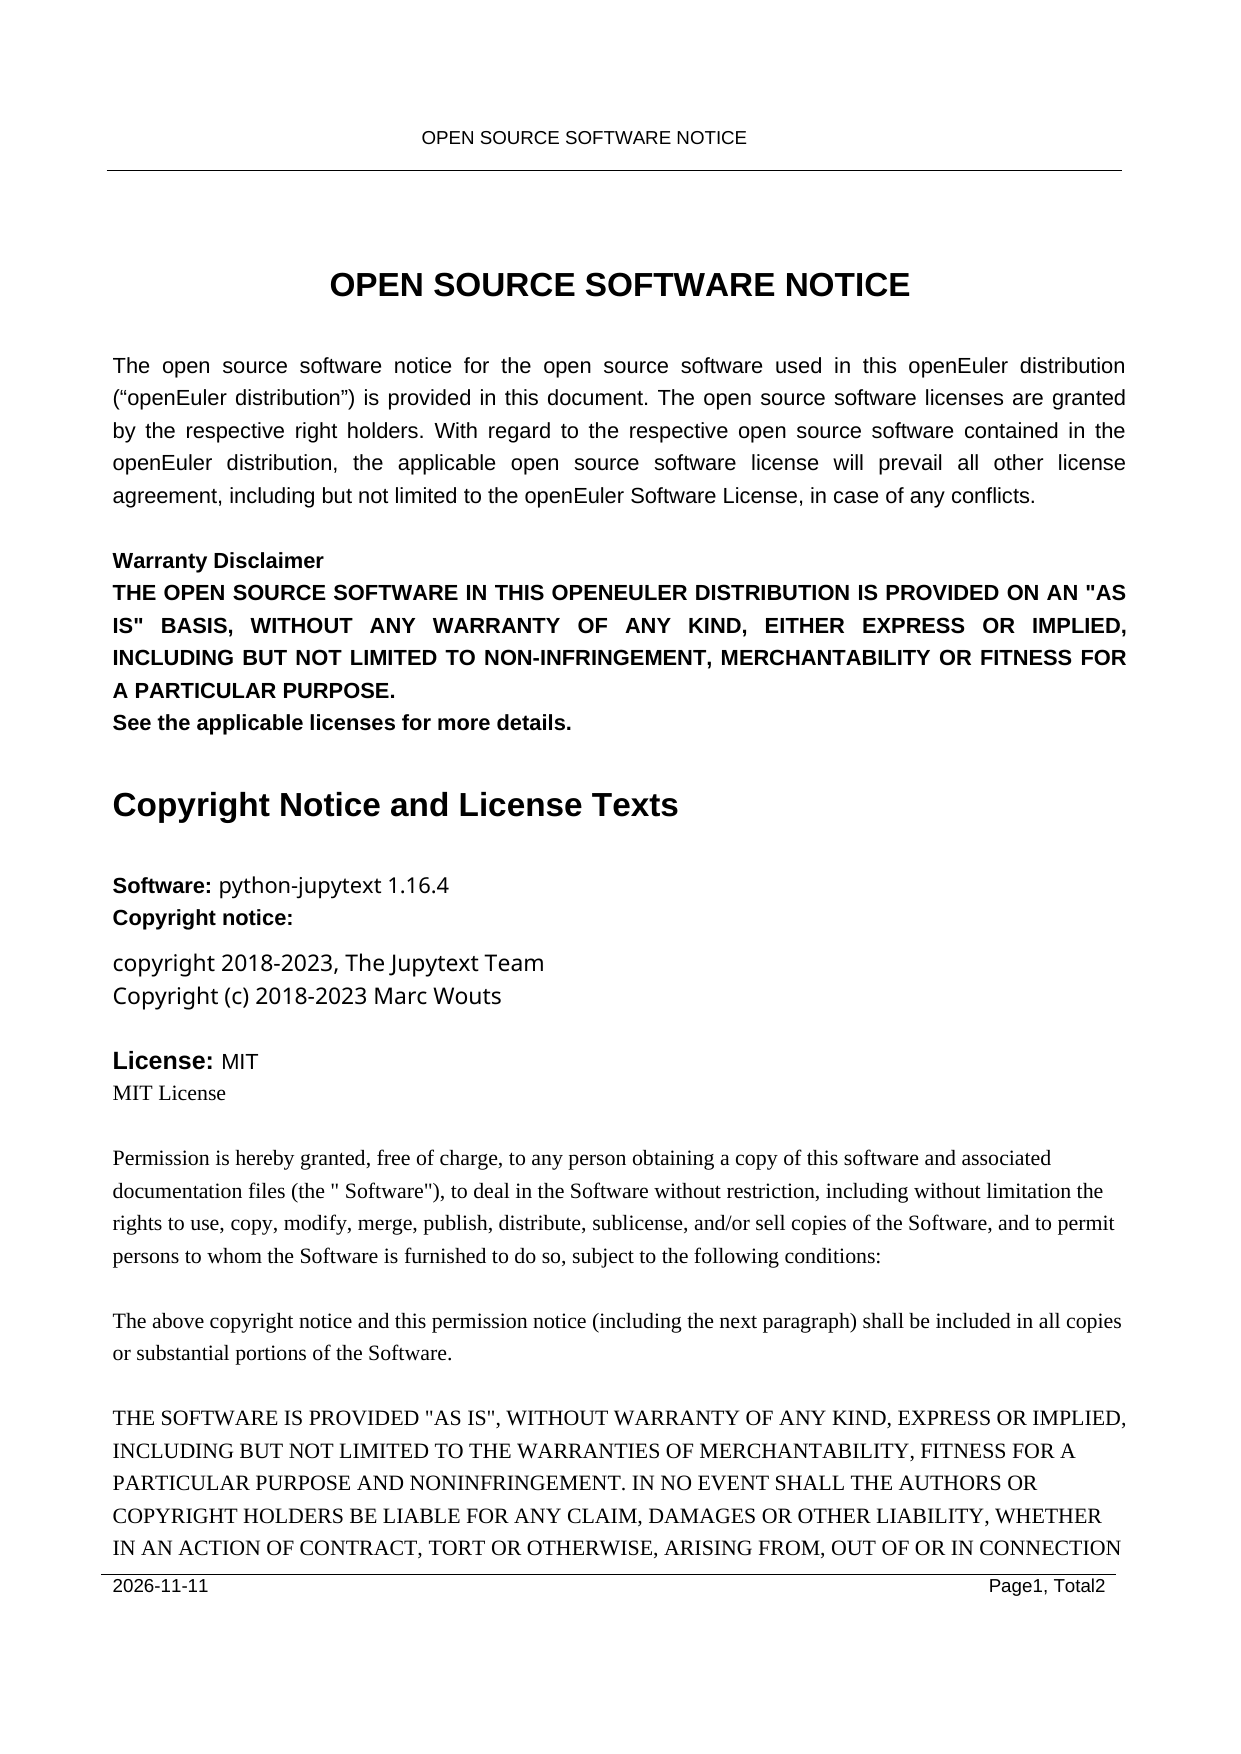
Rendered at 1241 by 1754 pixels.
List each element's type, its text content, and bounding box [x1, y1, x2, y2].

text Warranty Disclaimer [112, 544, 1128, 576]
text THE OPEN SOURCE SOFTWARE IN THIS OPENEULER DISTRIBUTION IS PROVIDED ON AN "AS IS" BASIS, WITHOUT ANY WARRANTY OF ANY KIND, EITHER EXPRESS OR IMPLIED, INCLUDING BUT NOT LIMITED TO NON-INFRINGEMENT, MERCHANTABILITY OR FITNESS FOR A PARTICULAR PURPOSE. See the applicable licenses for more details. [112, 576, 1128, 739]
text OPEN SOURCE SOFTWARE NOTICE [112, 251, 1128, 316]
title Software: python-jupytext 1.16.4 [112, 869, 1128, 901]
text copyright 2018-2023, The Jupytext Team Copyright (c) 2018-2023 Marc Wouts [112, 947, 1128, 1044]
text Copyright notice: [112, 901, 1128, 934]
text The open source software notice for the open source software used in this openEuler distribution (“openEuler distribution”) is provided in this document. The open source software licenses are granted by the respective right holders. With regard to the respective open source software contained in the openEuler distribution, the applicable open source software license will prevail all other license agreement, including but not limited to the openEuler Software License, in case of any conflicts. [112, 349, 1128, 511]
text License: MIT [112, 1044, 1128, 1077]
text Copyright Notice and License Texts [112, 771, 1128, 836]
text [112, 1077, 1128, 1564]
